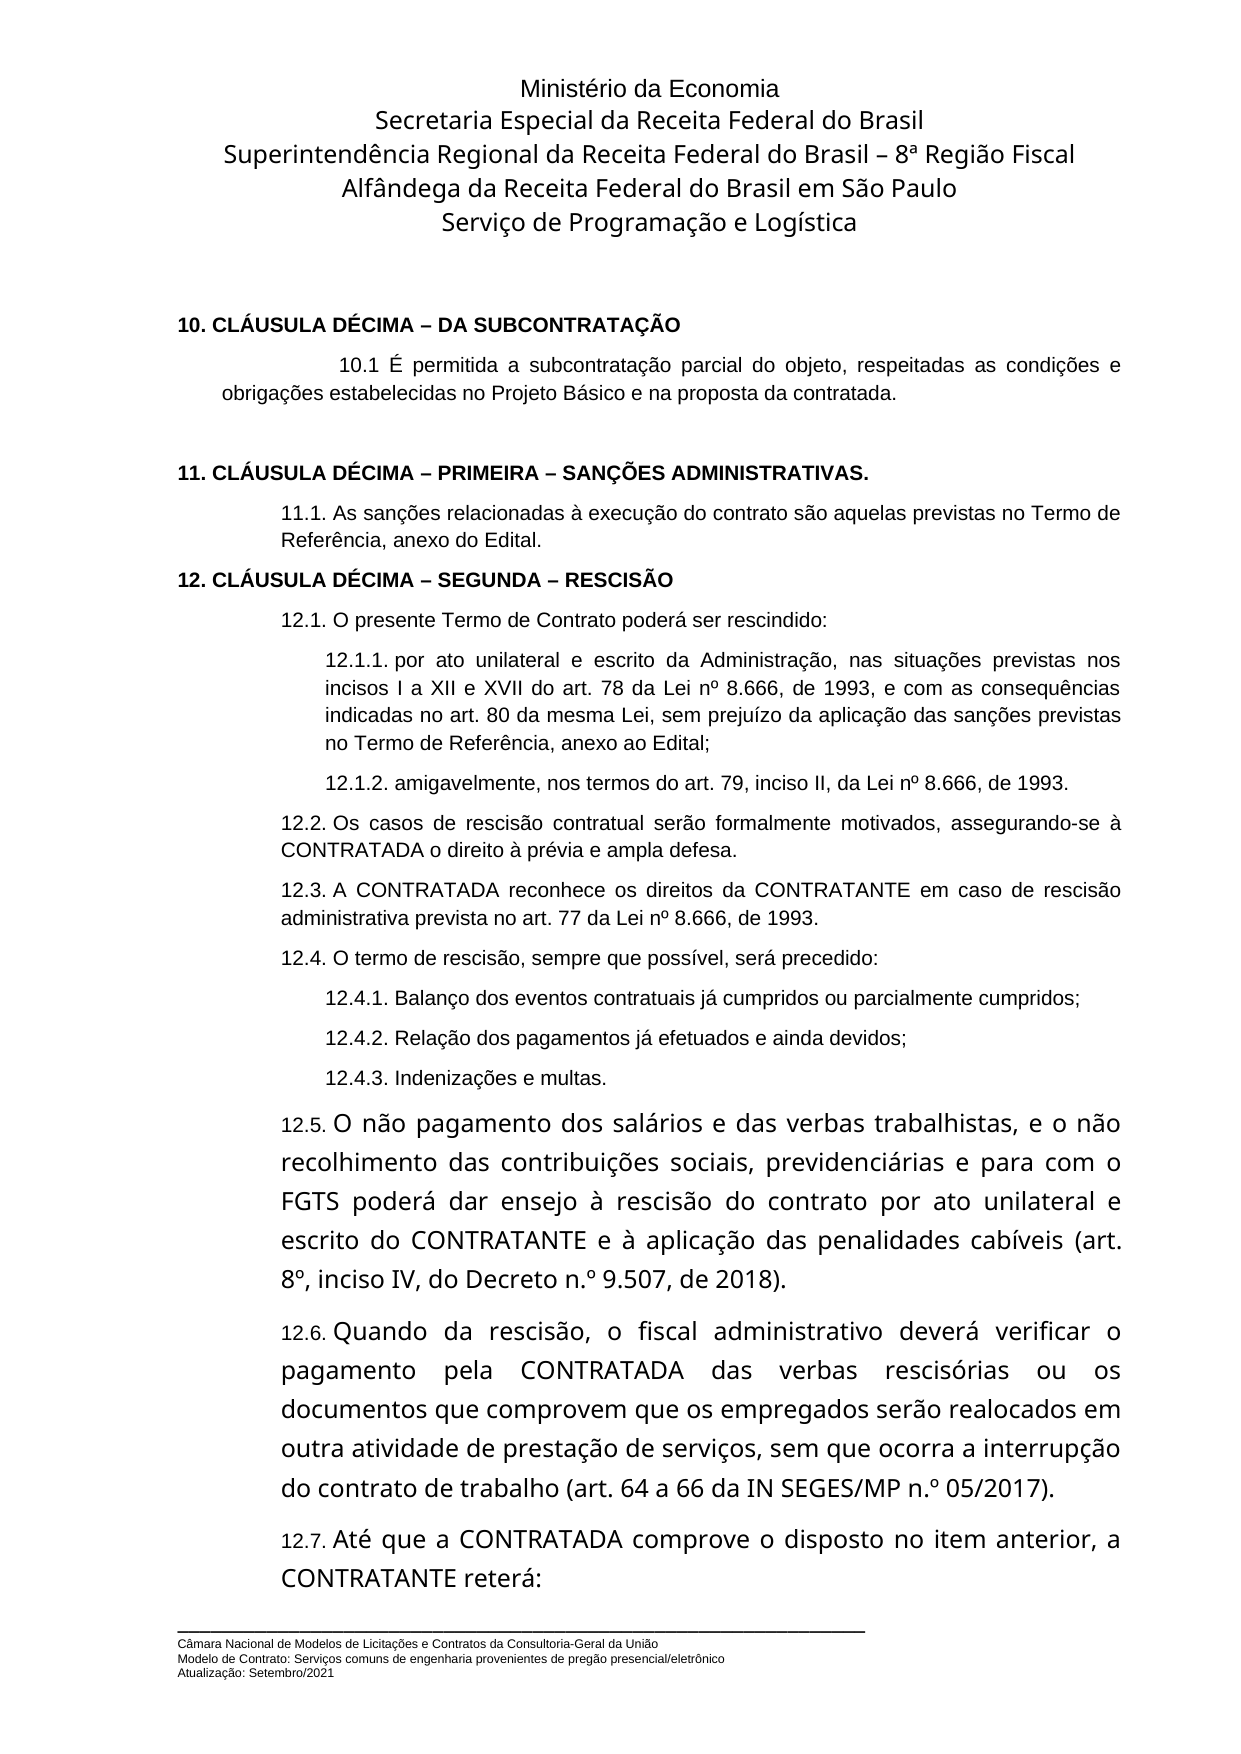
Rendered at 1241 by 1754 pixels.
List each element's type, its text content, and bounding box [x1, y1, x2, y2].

list Os casos de rescisão contratual serão formalmente motivados, assegurando-se à CONTRATADA o direito à prévia e ampla defesa. [281, 810, 1122, 862]
list O não pagamento dos salários e das verbas trabalhistas, e o não recolhimento das contribuições sociais, previdenciárias e para com o FGTS poderá dar ensejo à rescisão do contrato por ato unilateral e escrito do CONTRATANTE e à aplicação das penalidades cabíveis (art. 8º, inciso IV, do Decreto n.º 9.507, de 2018). [281, 1105, 1122, 1296]
list A CONTRATADA reconhece os direitos da CONTRATANTE em caso de rescisão administrativa prevista no art. 77 da Lei nº 8.666, de 1993. [281, 878, 1122, 929]
list Até que a CONTRATADA comprove o disposto no item anterior, a CONTRATANTE reterá: [281, 1522, 1122, 1595]
list amigavelmente, nos termos do art. 79, inciso II, da Lei nº 8.666, de 1993. [325, 770, 1122, 794]
list O presente Termo de Contrato poderá ser rescindido: [281, 608, 1122, 632]
list O termo de rescisão, sempre que possível, será precedido: [281, 945, 1122, 969]
list As sanções relacionadas à execução do contrato são aquelas previstas no Termo de Referência, anexo do Edital. [281, 500, 1122, 552]
list por ato unilateral e escrito da Administração, nas situações previstas nos incisos I a XII e XVII do art. 78 da Lei nº 8.666, de 1993, e com as consequências indicadas no art. 80 da mesma Lei, sem prejuízo da aplicação das sanções previstas no Termo de Referência, anexo ao Edital; [325, 648, 1122, 754]
text 10.1 É permitida a subcontratação parcial do objeto, respeitadas as condições e obrigações estabelecidas no Projeto Básico e na proposta da contratada. [222, 353, 1122, 404]
list Balanço dos eventos contratuais já cumpridos ou parcialmente cumpridos; [325, 985, 1122, 1009]
list CLÁUSULA DÉCIMA – SEGUNDA – RESCISÃO [177, 568, 1122, 592]
list Indenizações e multas. [325, 1065, 1122, 1089]
list Quando da rescisão, o fiscal administrativo deverá verificar o pagamento pela CONTRATADA das verbas rescisórias ou os documentos que comprovem que os empregados serão realocados em outra atividade de prestação de serviços, sem que ocorra a interrupção do contrato de trabalho (art. 64 a 66 da IN SEGES/MP n.º 05/2017). [281, 1314, 1122, 1504]
list CLÁUSULA DÉCIMA – DA SUBCONTRATAÇÃO [177, 313, 1122, 337]
list CLÁUSULA DÉCIMA – PRIMEIRA – SANÇÕES ADMINISTRATIVAS. [177, 460, 1122, 484]
list Relação dos pagamentos já efetuados e ainda devidos; [325, 1025, 1122, 1049]
